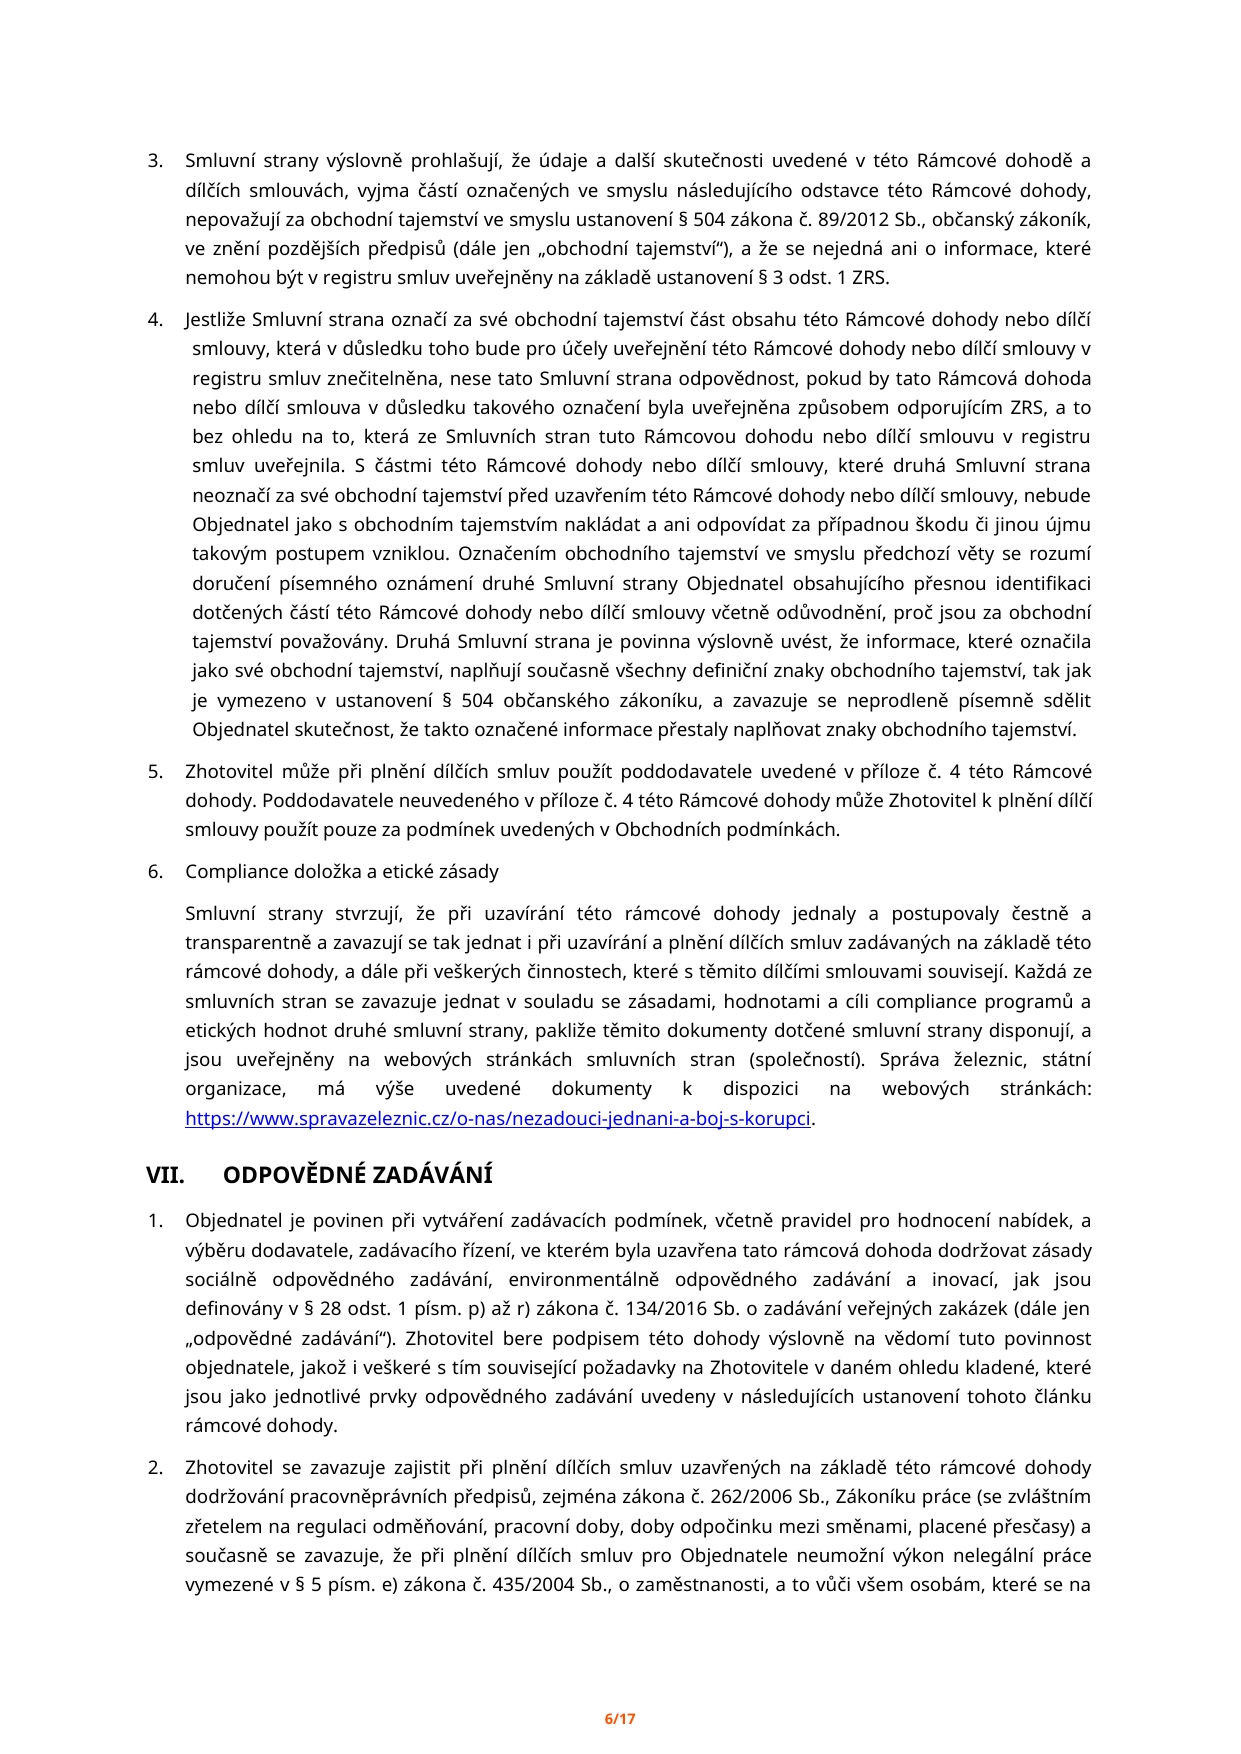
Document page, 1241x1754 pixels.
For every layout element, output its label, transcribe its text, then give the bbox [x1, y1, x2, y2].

list Smluvní strany výslovně prohlašují, že údaje a další skutečnosti uvedené v této Rámcové dohodě a dílčích smlouvách, vyjma částí označených ve smyslu následujícího odstavce této Rámcové dohody, nepovažují za obchodní tajemství ve smyslu ustanovení § 504 zákona č. 89/2012 Sb., občanský zákoník, ve znění pozdějších předpisů (dále jen „obchodní tajemství“), a že se nejedná ani o informace, které nemohou být v registru smluv uveřejněny na základě ustanovení § 3 odst. 1 ZRS. [148, 148, 1093, 290]
list Smluvní strany stvrzují, že při uzavírání této rámcové dohody jednaly a postupovaly čestně a transparentně a zavazují se tak jednat i při uzavírání a plnění dílčích smluv zadávaných na základě této rámcové dohody, a dále při veškerých činnostech, které s těmito dílčími smlouvami souvisejí. Každá ze smluvních stran se zavazuje jednat v souladu se zásadami, hodnotami a cíli compliance programů a etických hodnot druhé smluvní strany, pakliže těmito dokumenty dotčené smluvní strany disponují, a jsou uveřejněny na webových stránkách smluvních stran (společností). Správa železnic, státní organizace, má výše uvedené dokumenty k dispozici na webových stránkách: https://www.spravazeleznic.cz/o-nas/nezadouci-jednani-a-boj-s-korupci. [185, 900, 1093, 1131]
list Objednatel je povinen při vytváření zadávacích podmínek, včetně pravidel pro hodnocení nabídek, a výběru dodavatele, zadávacího řízení, ve kterém byla uzavřena tato rámcová dohoda dodržovat zásady sociálně odpovědného zadávání, environmentálně odpovědného zadávání a inovací, jak jsou definovány v § 28 odst. 1 písm. p) až r) zákona č. 134/2016 Sb. o zadávání veřejných zakázek (dále jen „odpovědné zadávání“). Zhotovitel bere podpisem této dohody výslovně na vědomí tuto povinnost objednatele, jakož i veškeré s tím související požadavky na Zhotovitele v daném ohledu kladené, které jsou jako jednotlivé prvky odpovědného zadávání uvedeny v následujících ustanovení tohoto článku rámcové dohody. [148, 1208, 1093, 1438]
list ODPOVĚDNÉ ZADÁVÁNÍ [185, 1159, 1093, 1191]
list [148, 1454, 1093, 1597]
list Jestliže Smluvní strana označí za své obchodní tajemství část obsahu této Rámcové dohody nebo dílčí smlouvy, která v důsledku toho bude pro účely uveřejnění této Rámcové dohody nebo dílčí smlouvy v registru smluv znečitelněna, nese tato Smluvní strana odpovědnost, pokud by tato Rámcová dohoda nebo dílčí smlouva v důsledku takového označení byla uveřejněna způsobem odporujícím ZRS, a to bez ohledu na to, která ze Smluvních stran tuto Rámcovou dohodu nebo dílčí smlouvu v registru smluv uveřejnila. S částmi této Rámcové dohody nebo dílčí smlouvy, které druhá Smluvní strana neoznačí za své obchodní tajemství před uzavřením této Rámcové dohody nebo dílčí smlouvy, nebude Objednatel jako s obchodním tajemstvím nakládat a ani odpovídat za případnou škodu či jinou újmu takovým postupem vzniklou. Označením obchodního tajemství ve smyslu předchozí věty se rozumí doručení písemného oznámení druhé Smluvní strany Objednatel obsahujícího přesnou identifikaci dotčených částí této Rámcové dohody nebo dílčí smlouvy včetně odůvodnění, proč jsou za obchodní tajemství považovány. Druhá Smluvní strana je povinna výslovně uvést, že informace, které označila jako své obchodní tajemství, naplňují současně všechny definiční znaky obchodního tajemství, tak jak je vymezeno v ustanovení § 504 občanského zákoníku, a zavazuje se neprodleně písemně sdělit Objednatel skutečnost, že takto označené informace přestaly naplňovat znaky obchodního tajemství. [148, 306, 1093, 742]
list Compliance doložka a etické zásady [148, 858, 1093, 884]
list Zhotovitel může při plnění dílčích smluv použít poddodavatele uvedené v příloze č. 4 této Rámcové dohody. Poddodavatele neuvedeného v příloze č. 4 této Rámcové dohody může Zhotovitel k plnění dílčí smlouvy použít pouze za podmínek uvedených v Obchodních podmínkách. [148, 758, 1093, 842]
